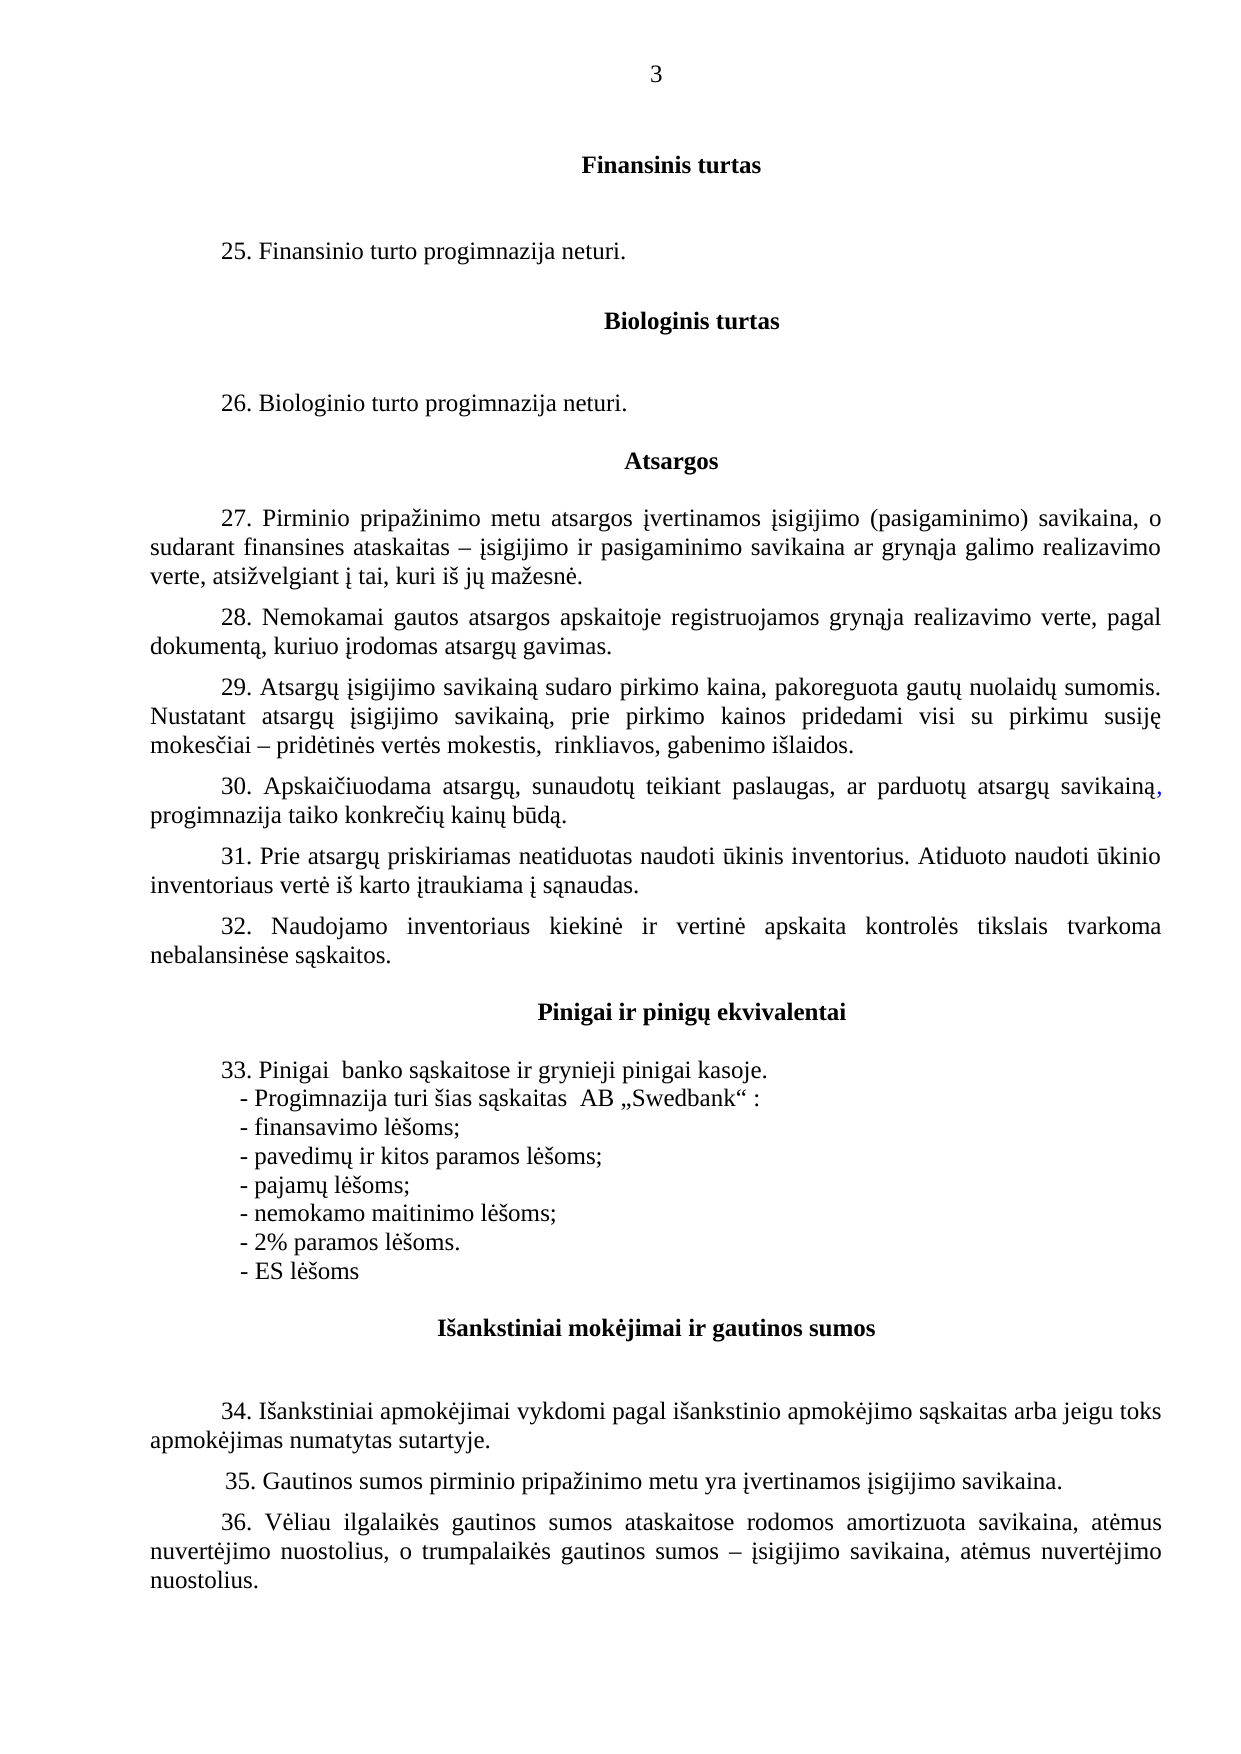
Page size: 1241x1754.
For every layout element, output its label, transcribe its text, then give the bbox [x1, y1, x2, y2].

text Biologinis turtas [221, 306, 1162, 335]
text 25. Finansinio turto progimnazija neturi. [221, 236, 1162, 293]
text Finansinis turtas [180, 150, 1162, 178]
text 28. Nemokamai gautos atsargos apskaitoje registruojamos grynąja realizavimo verte, pagal dokumentą, kuriuo įrodomas atsargų gavimas. [150, 602, 1162, 660]
text 26. Biologinio turto progimnazija neturi. [150, 388, 1162, 417]
text 27. Pirminio pripažinimo metu atsargos įvertinamos įsigijimo (pasigaminimo) savikaina, o sudarant finansines ataskaitas – įsigijimo ir pasigaminimo savikaina ar grynąja galimo realizavimo verte, atsižvelgiant į tai, kuri iš jų mažesnė. [150, 503, 1162, 590]
text 29. Atsargų įsigijimo savikainą sudaro pirkimo kaina, pakoreguota gautų nuolaidų sumomis. Nustatant atsargų įsigijimo savikainą, prie pirkimo kainos pridedami visi su pirkimu susiję mokesčiai – pridėtinės vertės mokestis, rinkliavos, gabenimo išlaidos. [150, 672, 1162, 758]
text 36. Vėliau ilgalaikės gautinos sumos ataskaitose rodomos amortizuota savikaina, atėmus nuvertėjimo nuostolius, o trumpalaikės gautinos sumos – įsigijimo savikaina, atėmus nuvertėjimo nuostolius. [150, 1507, 1162, 1593]
text - pajamų lėšoms; [202, 1170, 1162, 1198]
text - ES lėšoms [202, 1256, 1162, 1285]
text - finansavimo lėšoms; [202, 1112, 1162, 1141]
text 31. Prie atsargų priskiriamas neatiduotas naudoti ūkinis inventorius. Atiduoto naudoti ūkinio inventoriaus vertė iš karto įtraukiama į sąnaudas. [150, 841, 1162, 898]
text 35. Gautinos sumos pirminio pripažinimo metu yra įvertinamos įsigijimo savikaina. [150, 1466, 1162, 1495]
text - Progimnazija turi šias sąskaitas AB „Swedbank“ : [150, 1083, 1162, 1112]
text 33. Pinigai banko sąskaitose ir grynieji pinigai kasoje. [150, 1055, 1162, 1083]
text Atsargos [180, 446, 1162, 475]
text - nemokamo maitinimo lėšoms; [202, 1198, 1162, 1227]
text 34. Išankstiniai apmokėjimai vykdomi pagal išankstinio apmokėjimo sąskaitas arba jeigu toks apmokėjimas numatytas sutartyje. [150, 1396, 1162, 1453]
text - pavedimų ir kitos paramos lėšoms; [202, 1141, 1162, 1170]
text Išankstiniai mokėjimai ir gautinos sumos [150, 1313, 1162, 1342]
text 30. Apskaičiuodama atsargų, sunaudotų teikiant paslaugas, ar parduotų atsargų savikainą, progimnazija taiko konkrečių kainų būdą. [150, 771, 1162, 828]
text Pinigai ir pinigų ekvivalentai [150, 997, 1162, 1026]
text - 2% paramos lėšoms. [202, 1227, 1162, 1256]
text 32. Naudojamo inventoriaus kiekinė ir vertinė apskaita kontrolės tikslais tvarkoma nebalansinėse sąskaitos. [150, 911, 1162, 968]
